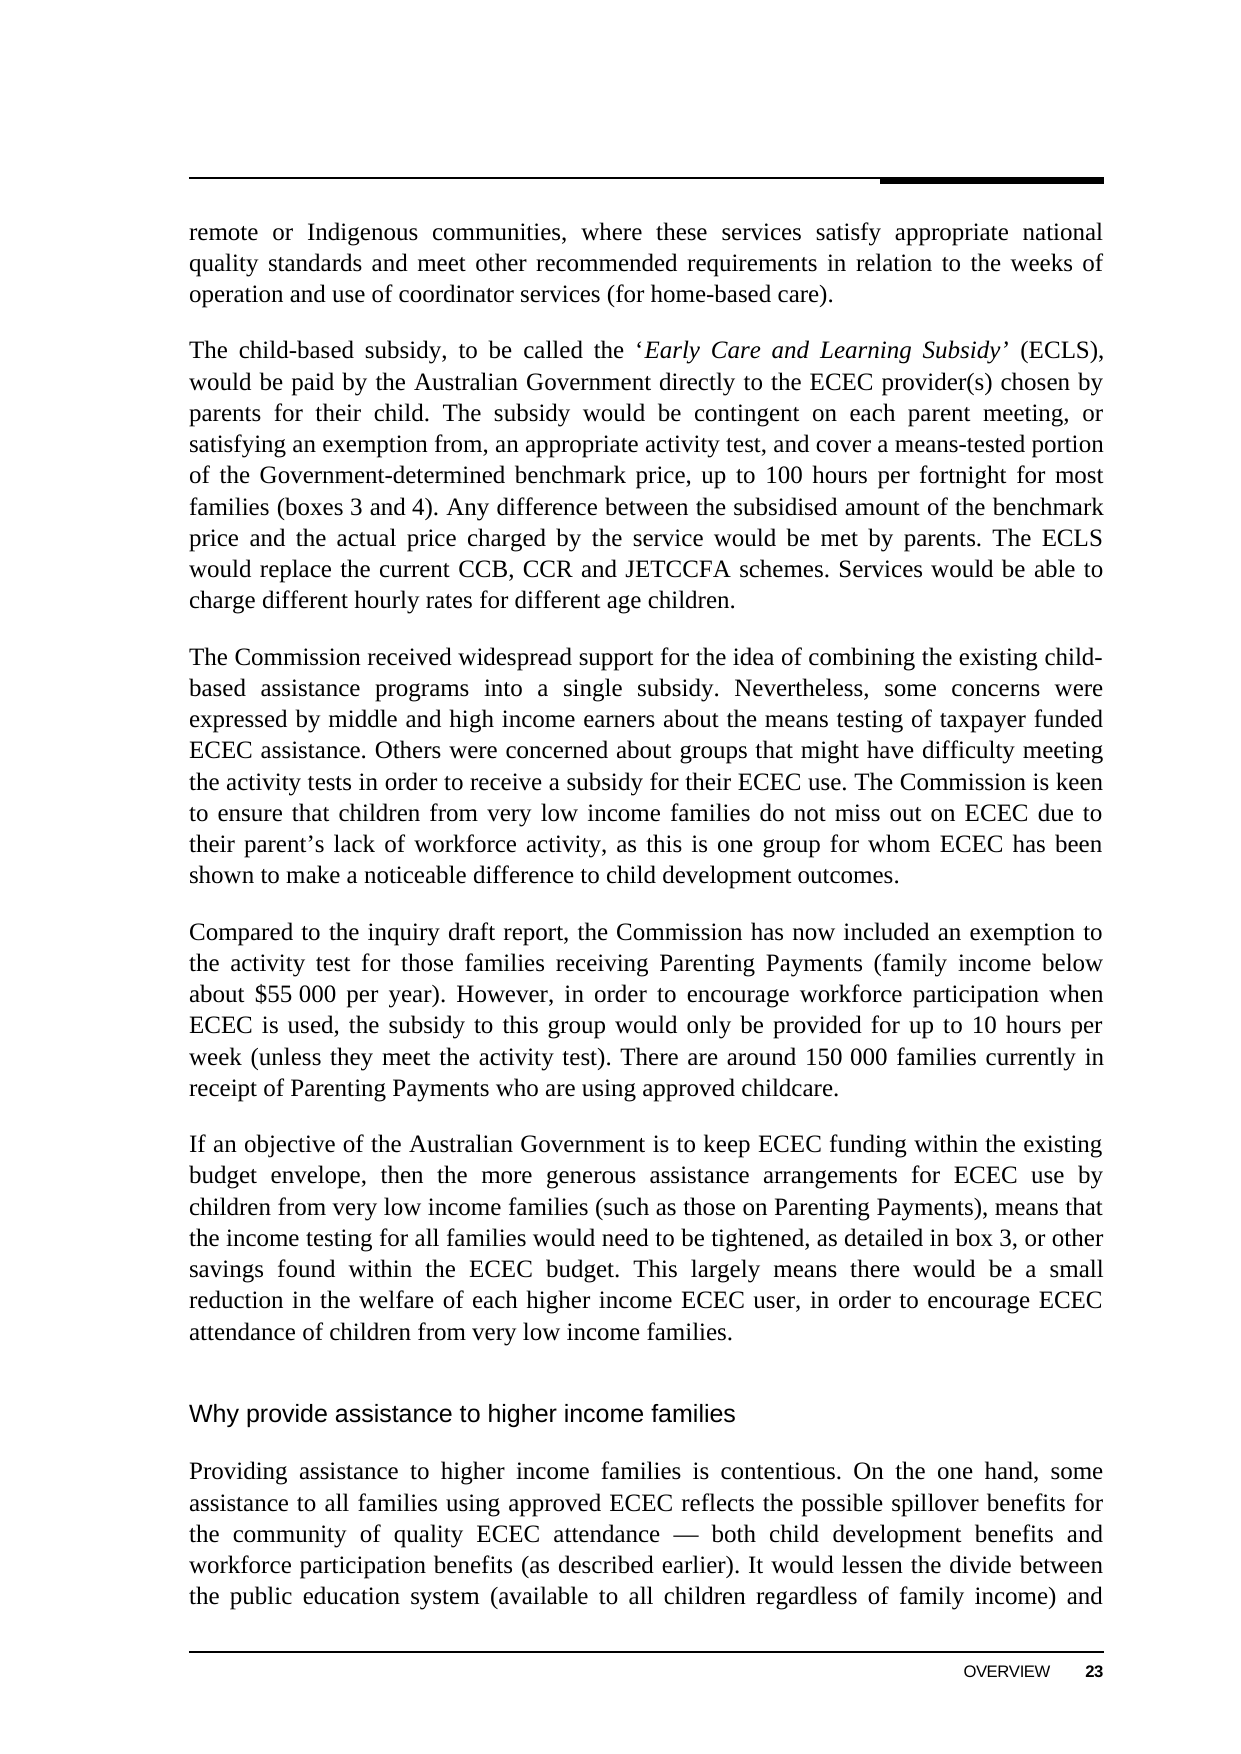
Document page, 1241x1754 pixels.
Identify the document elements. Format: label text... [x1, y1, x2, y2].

text If an objective of the Australian Government is to keep ECEC funding within the existing budget envelope, then the more generous assistance arrangements for ECEC use by children from very low income families (such as those on Parenting Payments), means that the income testing for all families would need to be tightened, as detailed in box 3, or other savings found within the ECEC budget. This largely means there would be a small reduction in the welfare of each higher income ECEC user, in order to encourage ECEC attendance of children from very low income families. [189, 1127, 1104, 1346]
text The Commission received widespread support for the idea of combining the existing child-based assistance programs into a single subsidy. Nevertheless, some concerns were expressed by middle and high income earners about the means testing of taxpayer funded ECEC assistance. Others were concerned about groups that might have difficulty meeting the activity tests in order to receive a subsidy for their ECEC use. The Commission is keen to ensure that children from very low income families do not miss out on ECEC due to their parent’s lack of workforce activity, as this is one group for whom ECEC has been shown to make a noticeable difference to child development outcomes. [189, 639, 1104, 889]
text The child-based subsidy, to be called the ‘Early Care and Learning Subsidy’ (ECLS), would be paid by the Australian Government directly to the ECEC provider(s) chosen by parents for their child. The subsidy would be contingent on each parent meeting, or satisfying an exemption from, an appropriate activity test, and cover a means-tested portion of the Government-determined benchmark price, up to 100 hours per fortnight for most families (boxes 3 and 4). Any difference between the subsidised amount of the benchmark price and the actual price charged by the service would be met by parents. The ECLS would replace the current CCB, CCR and JETCCFA schemes. Services would be able to charge different hourly rates for different age children. [189, 333, 1104, 614]
text Compared to the inquiry draft report, the Commission has now included an exemption to the activity test for those families receiving Parenting Payments (family income below about $55 000 per year). However, in order to encourage workforce participation when ECEC is used, the subsidy to this group would only be provided for up to 10 hours per week (unless they meet the activity test). There are around 150 000 families currently in receipt of Parenting Payments who are using approved childcare. [189, 914, 1104, 1102]
subtitle Why provide assistance to higher income families [189, 1396, 1104, 1429]
